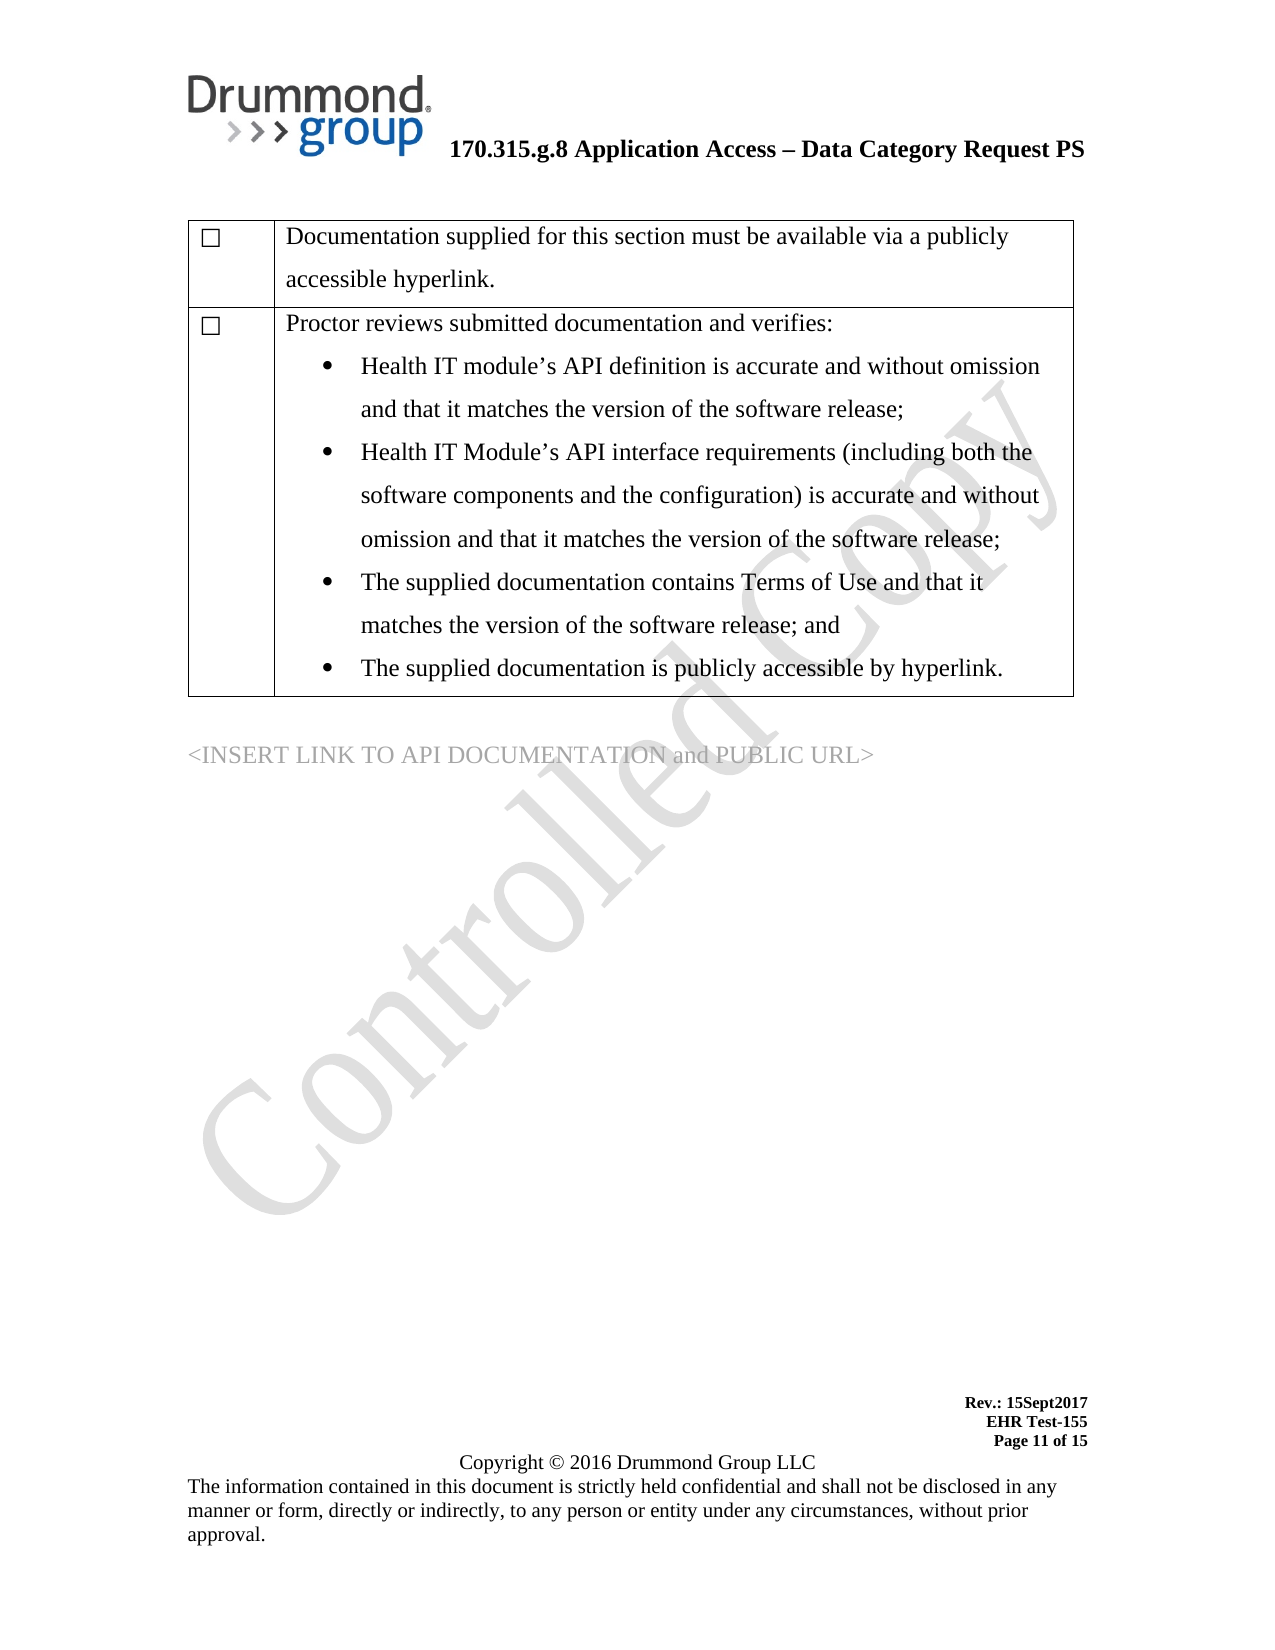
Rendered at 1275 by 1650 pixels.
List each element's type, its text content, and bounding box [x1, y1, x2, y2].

table_cell Documentation supplied for this section must be available via a publicly accessible hyperlink. [275, 221, 1073, 307]
table_cell Proctor reviews submitted documentation and verifies: Health IT module’s API definition is accurate and without omission and that it matches the version of the software release; Health IT Module’s API interface requirements (including both the software components and the configuration) is accurate and without omission and that it matches the version of the software release; The supplied documentation contains Terms of Use and that it matches the version of the software release; and The supplied documentation is publicly accessible by hyperlink. [275, 308, 1073, 696]
picture [187, 75, 433, 157]
text <INSERT LINK TO API DOCUMENTATION and PUBLIC URL> [187, 740, 1087, 769]
